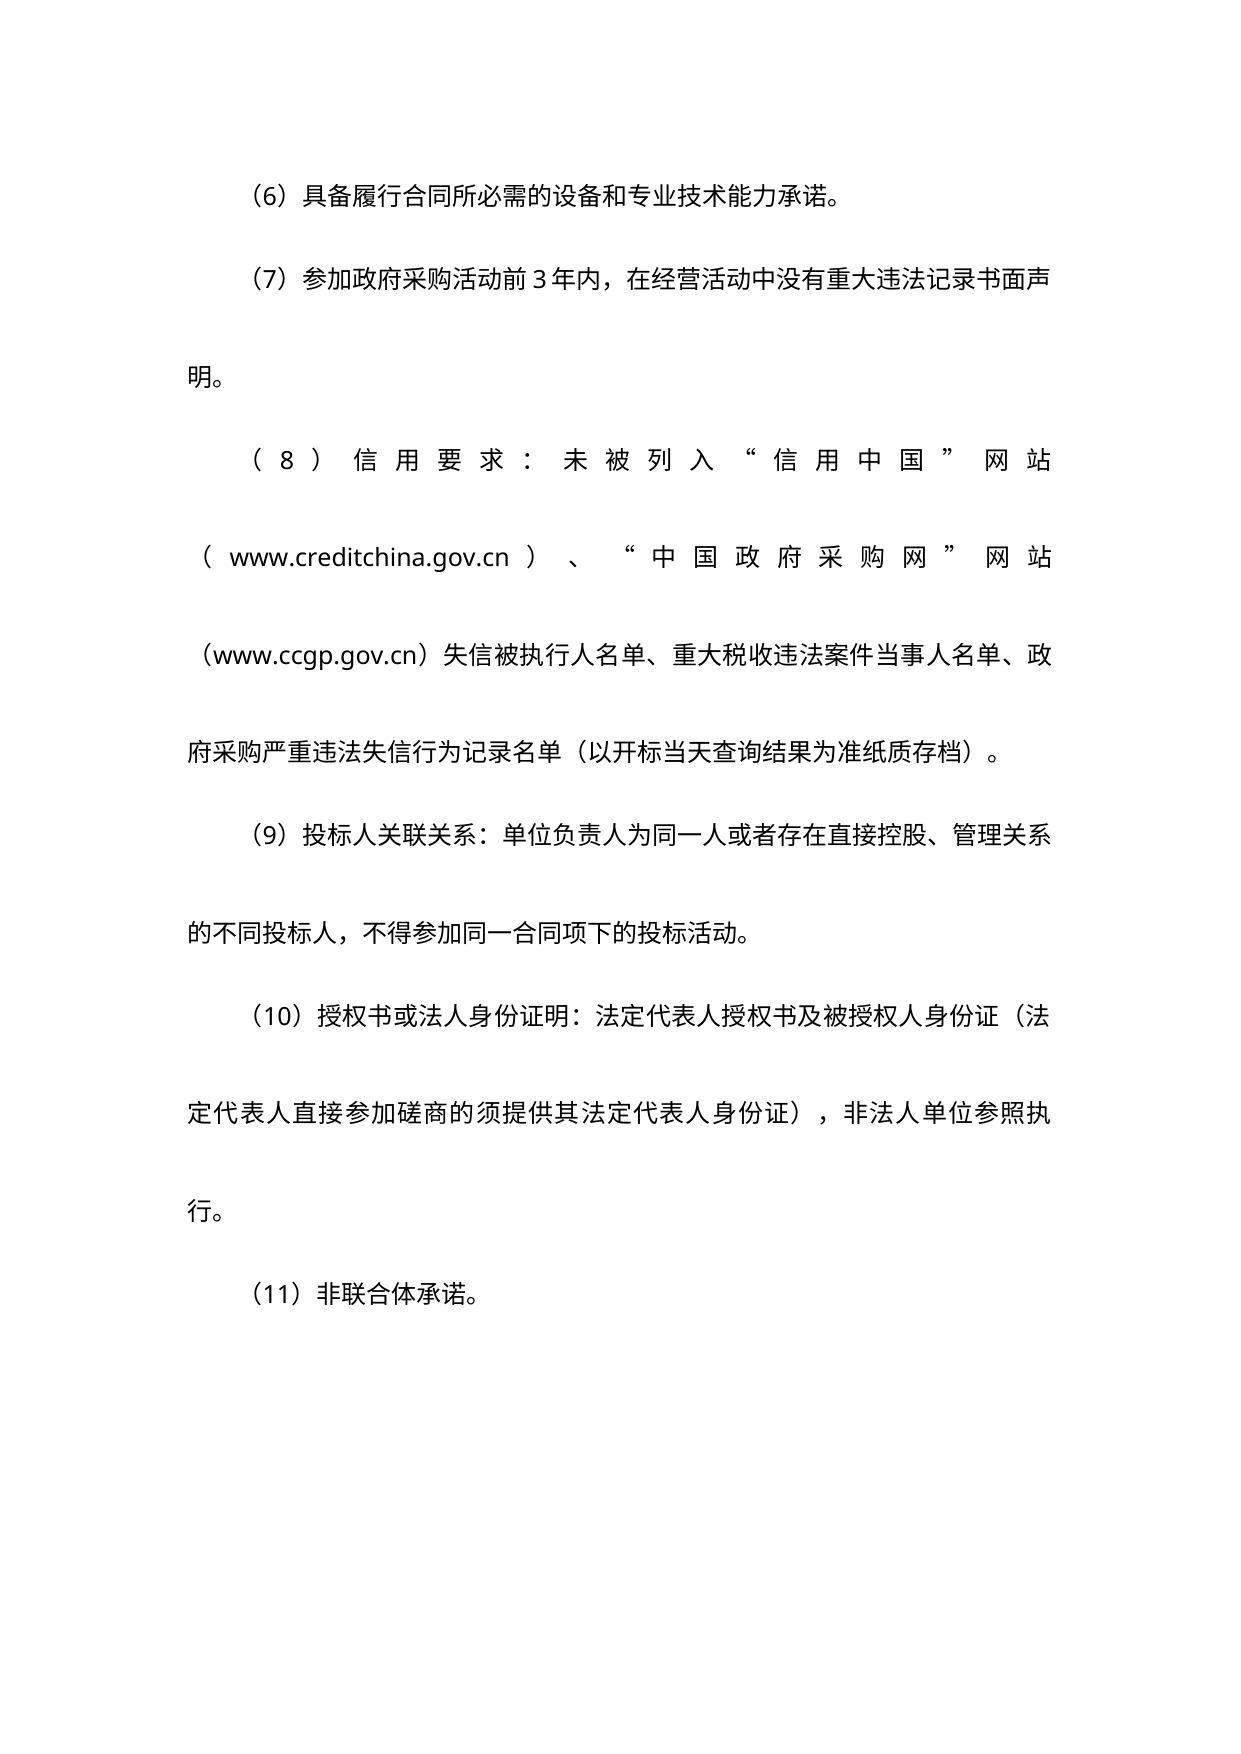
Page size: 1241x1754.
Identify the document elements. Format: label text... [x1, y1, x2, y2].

text （11）非联合体承诺。 [187, 1260, 1053, 1325]
text （9）投标人关联关系：单位负责人为同一人或者存在直接控股、管理关系的不同投标人，不得参加同一合同项下的投标活动。 [187, 801, 1053, 964]
text （6）具备履行合同所必需的设备和专业技术能力承诺。 [187, 162, 1053, 227]
text （8）信用要求：未被列入“信用中国”网站（www.creditchina.gov.cn）、“中国政府采购网”网站（www.ccgp.gov.cn）失信被执行人名单、重大税收违法案件当事人名单、政府采购严重违法失信行为记录名单（以开标当天查询结果为准纸质存档）。 [187, 426, 1053, 783]
text （7）参加政府采购活动前3年内，在经营活动中没有重大违法记录书面声明。 [187, 245, 1053, 408]
text （10）授权书或法人身份证明：法定代表人授权书及被授权人身份证（法定代表人直接参加磋商的须提供其法定代表人身份证），非法人单位参照执行。 [187, 982, 1053, 1242]
